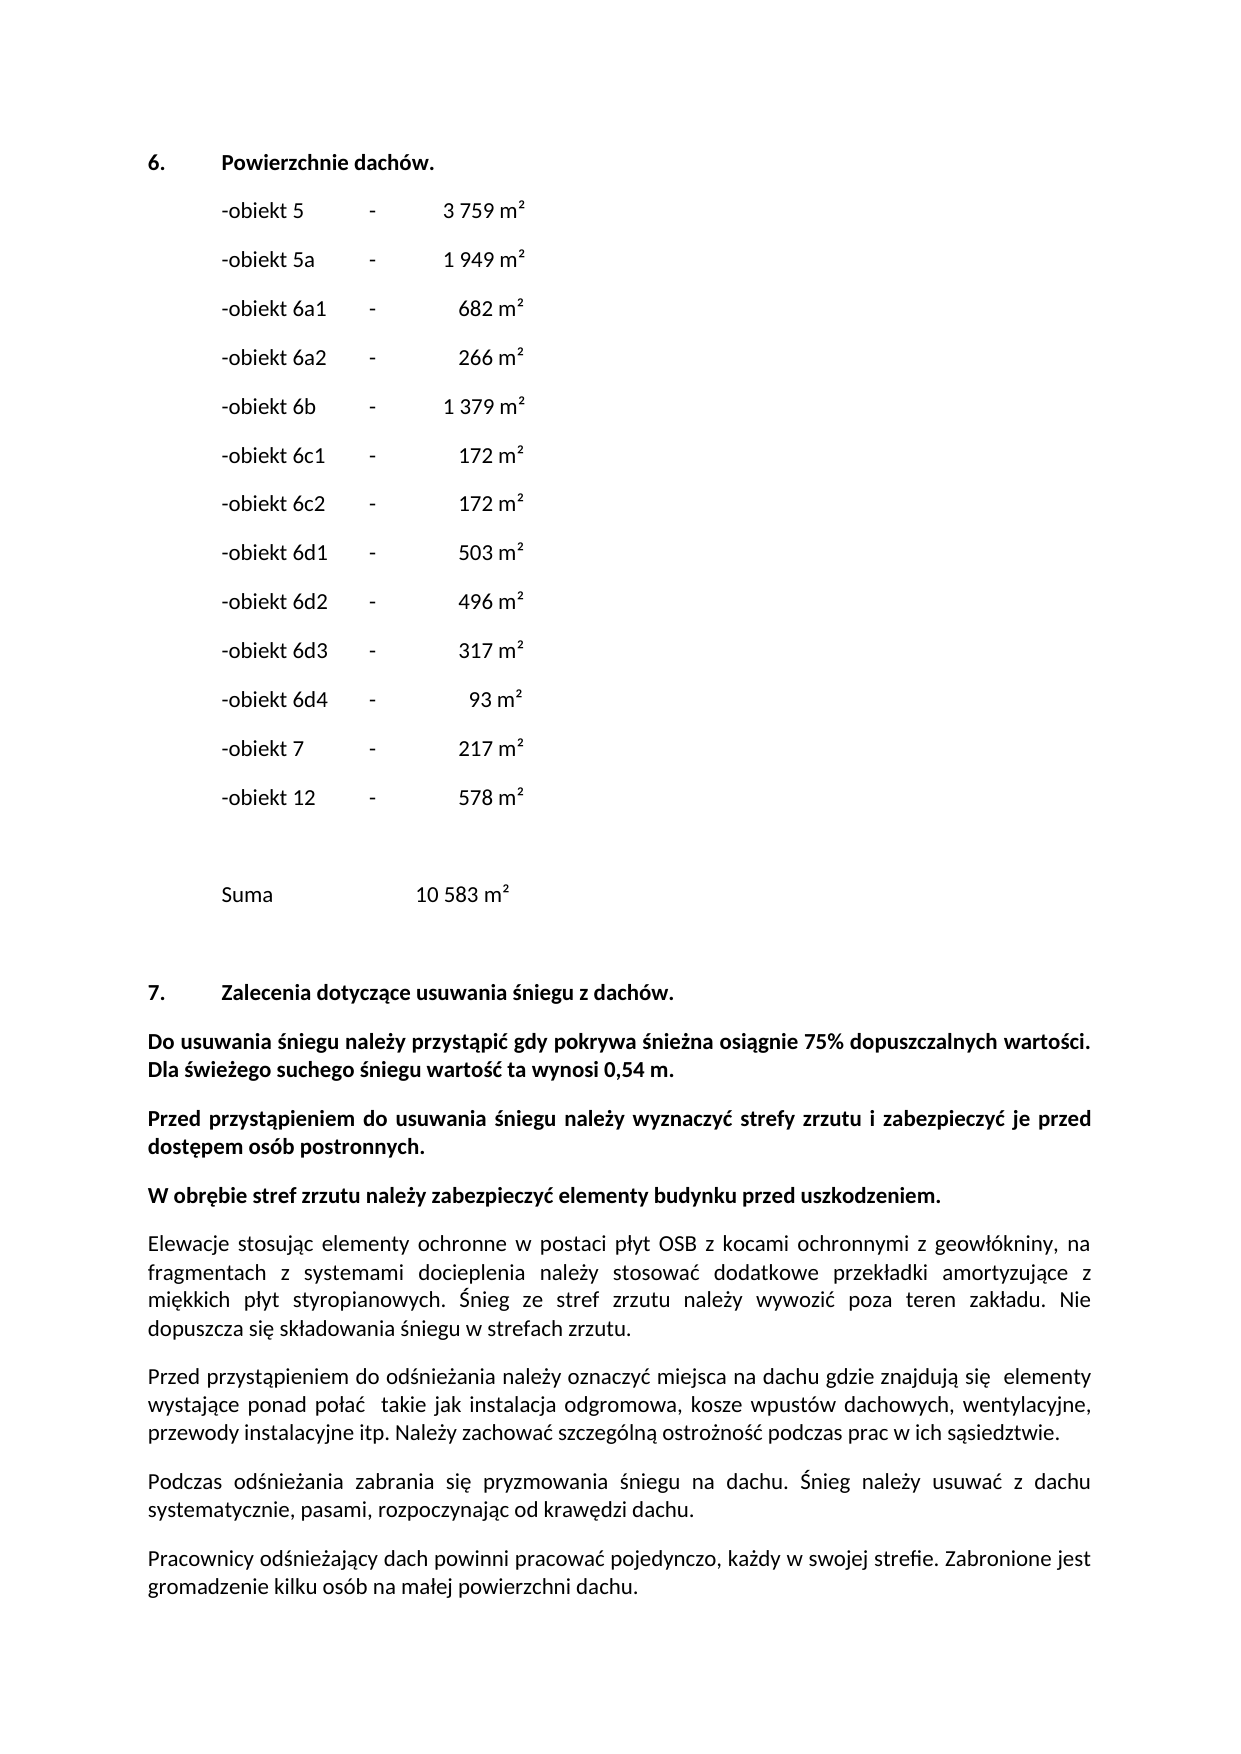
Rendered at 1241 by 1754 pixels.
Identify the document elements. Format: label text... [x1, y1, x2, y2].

text -obiekt 6a1 - 682 m² [148, 294, 1093, 322]
text -obiekt 5 - 3 759 m² [148, 196, 1093, 224]
text -obiekt 12 - 578 m² [148, 783, 1093, 811]
text -obiekt 6a2 - 266 m² [148, 343, 1093, 371]
text Podczas odśnieżania zabrania się pryzmowania śniegu na dachu. Śnieg należy usuwać z dachu systematycznie, pasami, rozpoczynając od krawędzi dachu. [148, 1467, 1093, 1523]
text Do usuwania śniegu należy przystąpić gdy pokrywa śnieżna osiągnie 75% dopuszczalnych wartości. Dla świeżego suchego śniegu wartość ta wynosi 0,54 m. [148, 1027, 1093, 1083]
text -obiekt 6c1 - 172 m² [148, 441, 1093, 469]
text W obrębie stref zrzutu należy zabezpieczyć elementy budynku przed uszkodzeniem. [148, 1181, 1093, 1209]
text Suma 10 583 m² [148, 880, 1093, 908]
text Elewacje stosując elementy ochronne w postaci płyt OSB z kocami ochronnymi z geowłókniny, na fragmentach z systemami docieplenia należy stosować dodatkowe przekładki amortyzujące z miękkich płyt styropianowych. Śnieg ze stref zrzutu należy wywozić poza teren zakładu. Nie dopuszcza się składowania śniegu w strefach zrzutu. [148, 1229, 1093, 1342]
text 6. Powierzchnie dachów. [148, 148, 1093, 176]
text Przed przystąpieniem do odśnieżania należy oznaczyć miejsca na dachu gdzie znajdują się elementy wystające ponad połać takie jak instalacja odgromowa, kosze wpustów dachowych, wentylacyjne, przewody instalacyjne itp. Należy zachować szczególną ostrożność podczas prac w ich sąsiedztwie. [148, 1362, 1093, 1447]
text -obiekt 6d4 - 93 m² [148, 685, 1093, 713]
text -obiekt 5a - 1 949 m² [148, 245, 1093, 273]
text -obiekt 6d2 - 496 m² [148, 587, 1093, 615]
text Pracownicy odśnieżający dach powinni pracować pojedynczo, każdy w swojej strefie. Zabronione jest gromadzenie kilku osób na małej powierzchni dachu. [148, 1544, 1093, 1600]
text Przed przystąpieniem do usuwania śniegu należy wyznaczyć strefy zrzutu i zabezpieczyć je przed dostępem osób postronnych. [148, 1104, 1093, 1160]
text -obiekt 6c2 - 172 m² [148, 489, 1093, 518]
text -obiekt 6d3 - 317 m² [148, 636, 1093, 664]
text -obiekt 6d1 - 503 m² [148, 538, 1093, 566]
text 7. Zalecenia dotyczące usuwania śniegu z dachów. [148, 978, 1093, 1006]
text -obiekt 7 - 217 m² [148, 734, 1093, 762]
text -obiekt 6b - 1 379 m² [148, 392, 1093, 420]
